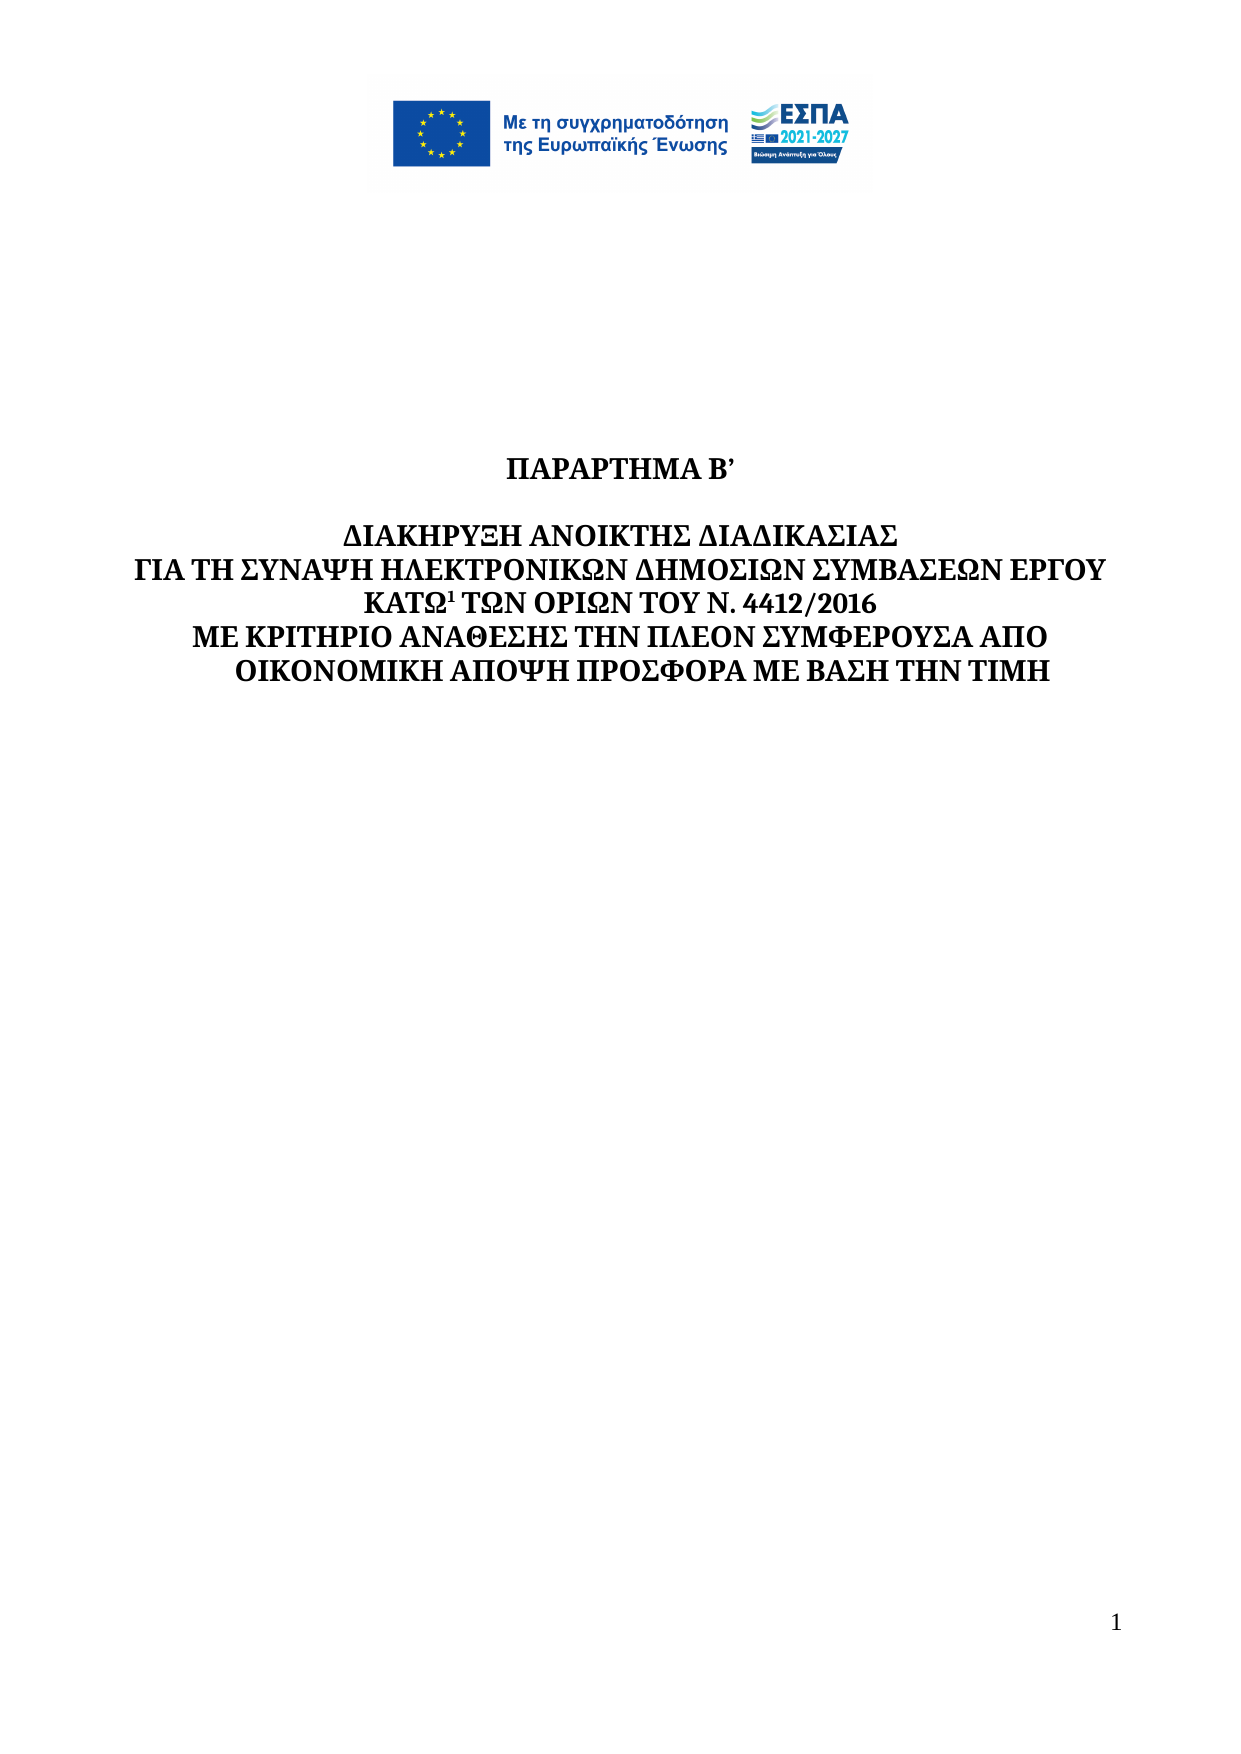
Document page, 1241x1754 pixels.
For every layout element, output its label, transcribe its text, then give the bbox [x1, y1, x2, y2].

list ΠΑΡΑΡΤΗΜΑ Β’ [118, 453, 1122, 487]
list ΜΕ ΚΡΙΤΗΡΙΟ ΑΝΑΘΕΣΗΣ ΤΗΝ ΠΛΕΟΝ ΣΥΜΦΕΡΟΥΣΑ ΑΠΟ ΟΙΚΟΝΟΜΙΚΗ ΑΠΟΨΗ ΠΡΟΣΦΟΡΑ ΜΕ ΒΑΣΗ ΤΗΝ ΤΙΜΗ [118, 621, 1122, 688]
list ΓΙΑ ΤΗ ΣΥΝΑΨΗ ΗΛΕΚΤΡΟΝΙΚΩΝ ΔΗΜΟΣΙΩΝ ΣΥΜΒΑΣΕΩΝ ΕΡΓΟΥ [118, 554, 1122, 588]
picture [367, 74, 873, 193]
list ΔΙΑΚΗΡΥΞΗ ΑΝΟΙΚΤΗΣ ΔΙΑΔΙΚΑΣΙΑΣ [118, 521, 1122, 554]
list ΚΑΤΩ ΤΩΝ ΟΡΙΩΝ ΤΟΥ Ν. 4412/2016 [118, 588, 1122, 621]
